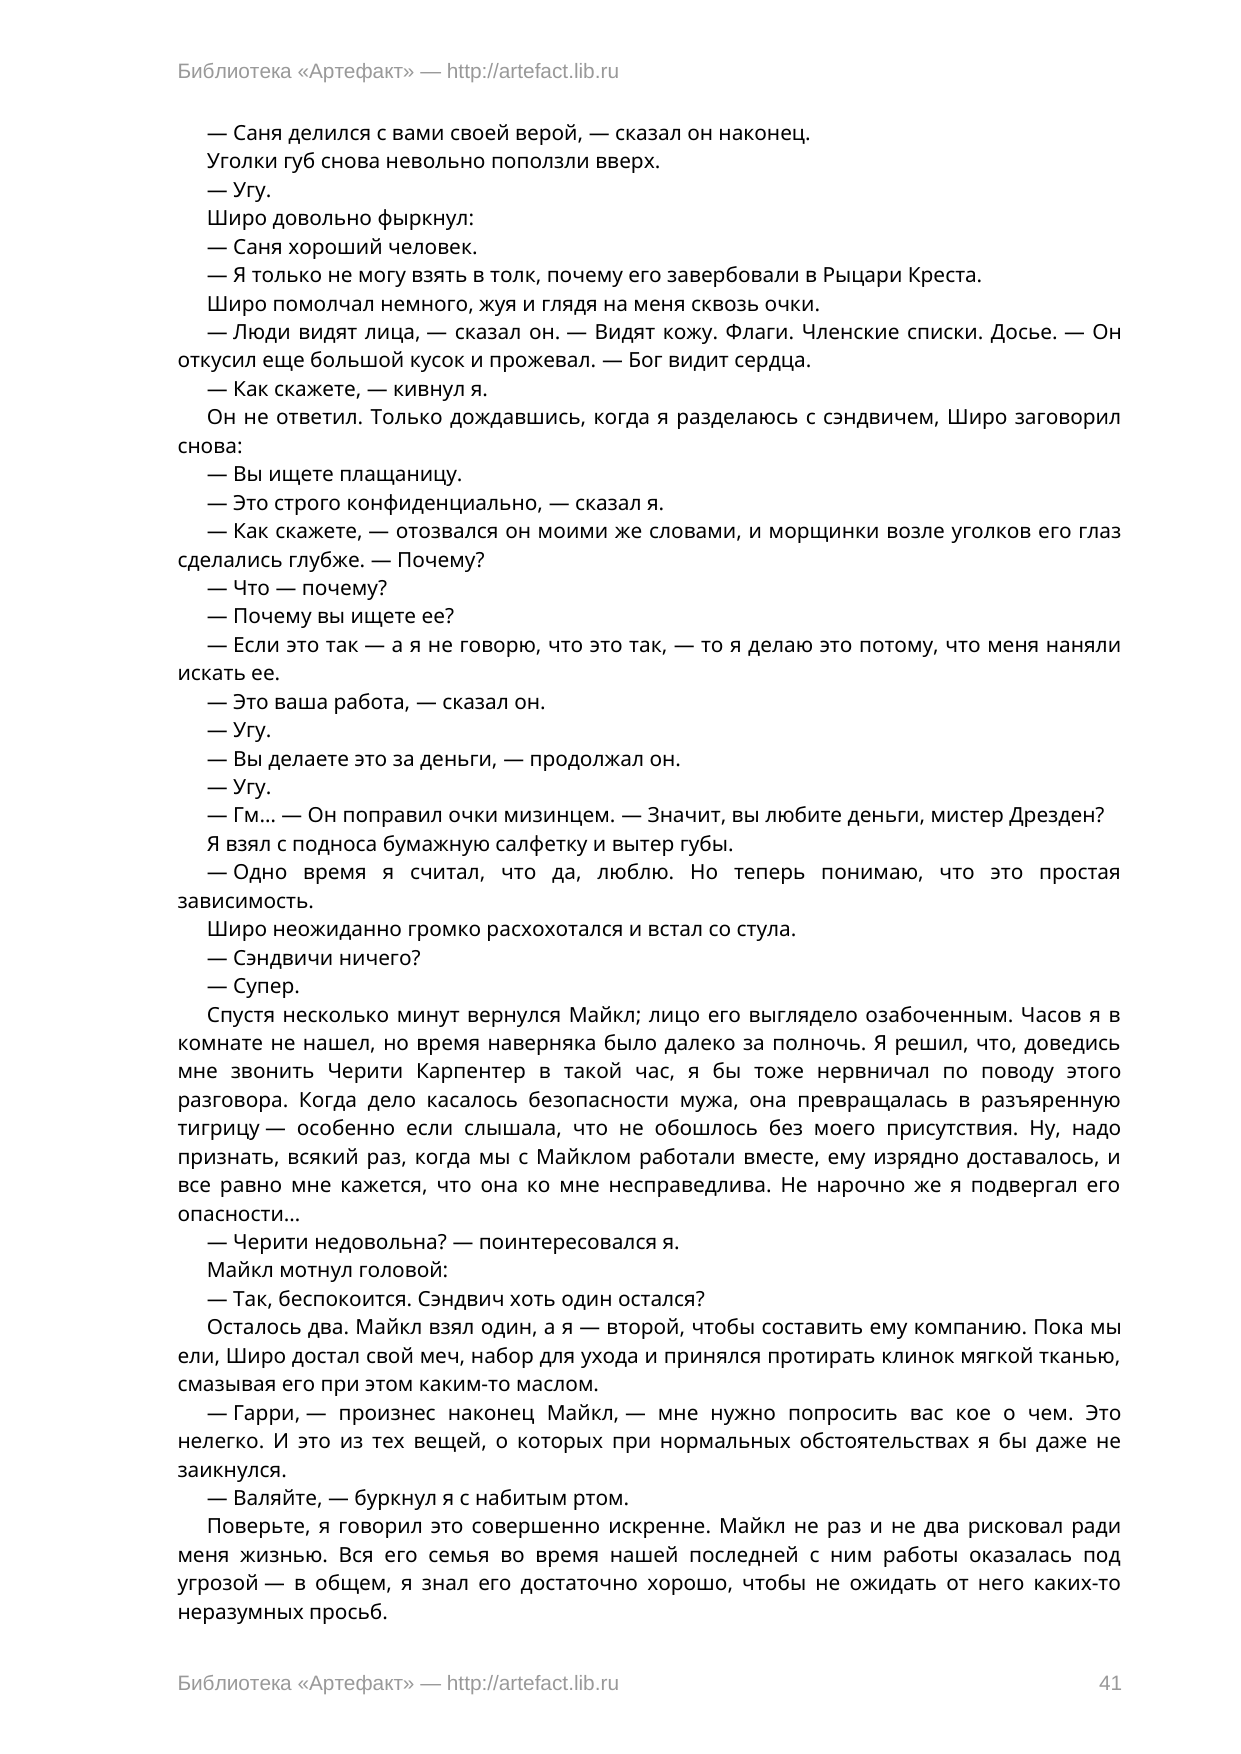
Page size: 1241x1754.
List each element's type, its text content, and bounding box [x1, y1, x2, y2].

text — Если это так — а я не говорю, что это так, — то я делаю это потому, что меня наняли искать ее. [177, 630, 1122, 687]
text — Угу. [177, 715, 1122, 744]
text — Валяйте, — буркнул я с набитым ртом. [177, 1483, 1122, 1512]
text — Вы ищете плащаницу. [177, 459, 1122, 488]
text — Супер. [177, 971, 1122, 1000]
text — Люди видят лица, — сказал он. — Видят кожу. Флаги. Членские списки. Досье. — Он откусил еще большой кусок и прожевал. — Бог видит сердца. [177, 317, 1122, 374]
text — Одно время я считал, что да, люблю. Но теперь понимаю, что это простая зависимость. [177, 857, 1122, 914]
text — Это строго конфиденциально, — сказал я. [177, 488, 1122, 516]
text Уголки губ снова невольно поползли вверх. [177, 147, 1122, 175]
text Майкл мотнул головой: [177, 1256, 1122, 1284]
text Широ довольно фыркнул: [177, 203, 1122, 232]
text Я взял с подноса бумажную салфетку и вытер губы. [177, 829, 1122, 857]
text — Что — почему? [177, 573, 1122, 602]
text — Угу. [177, 175, 1122, 203]
text — Саня хороший человек. [177, 232, 1122, 260]
text Осталось два. Майкл взял один, а я — второй, чтобы составить ему компанию. Пока мы ели, Широ достал свой меч, набор для ухода и принялся протирать клинок мягкой тканью, смазывая его при этом каким-то маслом. [177, 1312, 1122, 1398]
text — Вы делаете это за деньги, — продолжал он. [177, 744, 1122, 772]
text — Черити недовольна? — поинтересовался я. [177, 1227, 1122, 1256]
text — Сэндвичи ничего? [177, 943, 1122, 971]
text Он не ответил. Только дождавшись, когда я разделаюсь с сэндвичем, Широ заговорил снова: [177, 402, 1122, 459]
text Поверьте, я говорил это совершенно искренне. Майкл не раз и не два рисковал ради меня жизнью. Вся его семья во время нашей последней с ним работы оказалась под угрозой — в общем, я знал его достаточно хорошо, чтобы не ожидать от него каких-то неразумных просьб. [177, 1512, 1122, 1625]
text — Я только не могу взять в толк, почему его завербовали в Рыцари Креста. [177, 260, 1122, 289]
text — Гарри, — произнес наконец Майкл, — мне нужно попросить вас кое о чем. Это нелегко. И это из тех вещей, о которых при нормальных обстоятельствах я бы даже не заикнулся. [177, 1398, 1122, 1483]
text — Так, беспокоится. Сэндвич хоть один остался? [177, 1284, 1122, 1312]
text — Саня делился с вами своей верой, — сказал он наконец. [177, 118, 1122, 147]
text — Это ваша работа, — сказал он. [177, 687, 1122, 715]
text Спустя несколько минут вернулся Майкл; лицо его выглядело озабоченным. Часов я в комнате не нашел, но время наверняка было далеко за полночь. Я решил, что, доведись мне звонить Черити Карпентер в такой час, я бы тоже нервничал по поводу этого разговора. Когда дело касалось безопасности мужа, она превращалась в разъяренную тигрицу — особенно если слышала, что не обошлось без моего присутствия. Ну, надо признать, всякий раз, когда мы с Майклом работали вместе, ему изрядно доставалось, и все равно мне кажется, что она ко мне несправедлива. Не нарочно же я подвергал его опасности… [177, 1000, 1122, 1227]
text — Угу. [177, 772, 1122, 801]
text Широ неожиданно громко расхохотался и встал со стула. [177, 914, 1122, 943]
text — Как скажете, — кивнул я. [177, 374, 1122, 402]
text — Как скажете, — отозвался он моими же словами, и морщинки возле уголков его глаз сделались глубже. — Почему? [177, 516, 1122, 573]
text — Почему вы ищете ее? [177, 602, 1122, 630]
text — Гм… — Он поправил очки мизинцем. — Значит, вы любите деньги, мистер Дрезден? [177, 801, 1122, 829]
text Широ помолчал немного, жуя и глядя на меня сквозь очки. [177, 289, 1122, 317]
